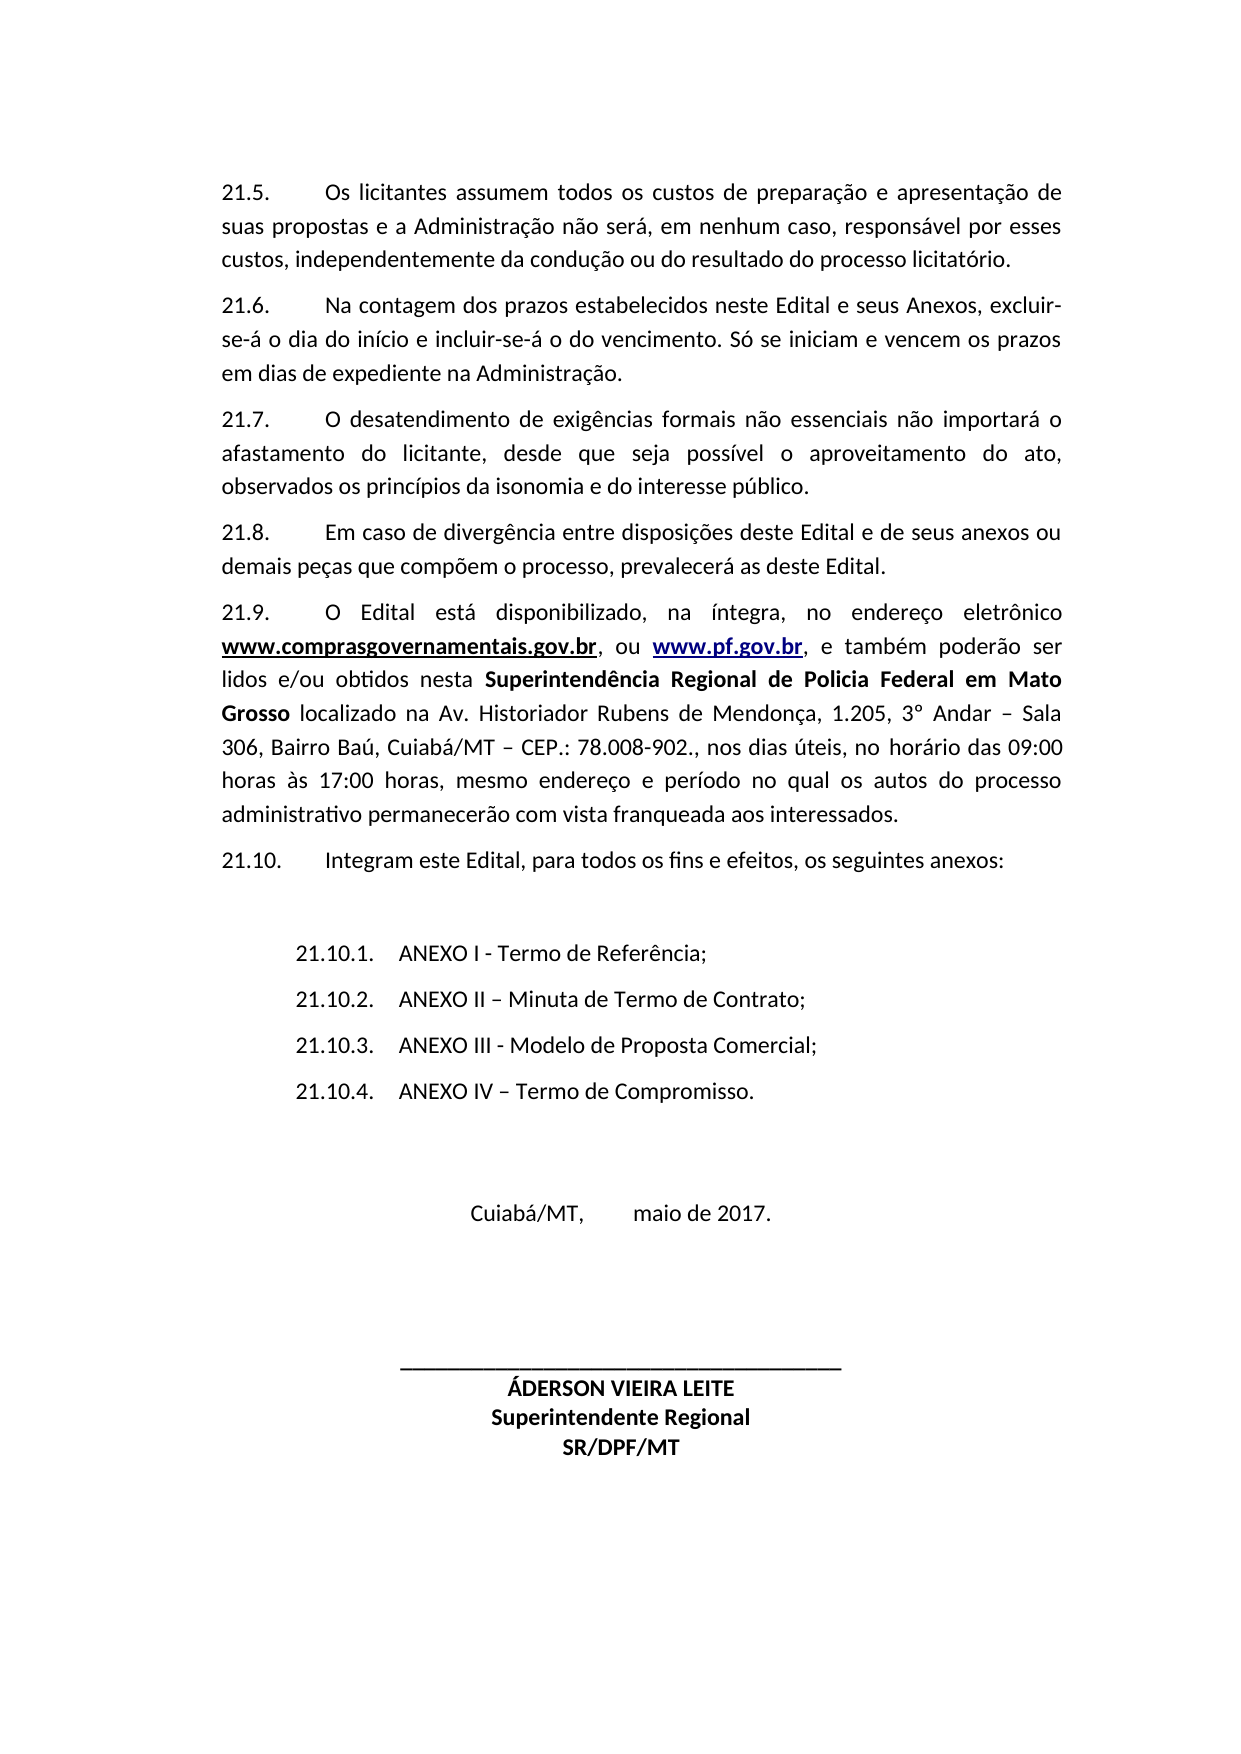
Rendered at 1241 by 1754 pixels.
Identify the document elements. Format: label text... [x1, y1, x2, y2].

text ÁDERSON VIEIRA LEITE [177, 1373, 1064, 1402]
list O desatendimento de exigências formais não essenciais não importará o afastamento do licitante, desde que seja possível o aproveitamento do ato, observados os princípios da isonomia e do interesse público. [221, 404, 1063, 501]
text SR/DPF/MT [177, 1432, 1064, 1461]
list Os licitantes assumem todos os custos de preparação e apresentação de suas propostas e a Administração não será, em nenhum caso, responsável por esses custos, independentemente da condução ou do resultado do processo licitatório. [221, 177, 1063, 274]
list ANEXO III - Modelo de Proposta Comercial; [295, 1030, 1063, 1059]
list O Edital está disponibilizado, na íntegra, no endereço eletrônico www.comprasgovernamentais.gov.br, ou www.pf.gov.br, e também poderão ser lidos e/ou obtidos nesta Superintendência Regional de Policia Federal em Mato Grosso localizado na Av. Historiador Rubens de Mendonça, 1.205, 3º Andar – Sala 306, Bairro Baú, Cuiabá/MT – CEP.: 78.008-902., nos dias úteis, no horário das 09:00 horas às 17:00 horas, mesmo endereço e período no qual os autos do processo administrativo permanecerão com vista franqueada aos interessados. [221, 597, 1063, 828]
list ANEXO IV – Termo de Compromisso. [295, 1076, 1063, 1105]
text _____________________________________ [177, 1344, 1064, 1373]
list Na contagem dos prazos estabelecidos neste Edital e seus Anexos, excluir-se-á o dia do início e incluir-se-á o do vencimento. Só se iniciam e vencem os prazos em dias de expediente na Administração. [221, 291, 1063, 387]
text Cuiabá/MT, maio de 2017. [177, 1198, 1065, 1227]
list Integram este Edital, para todos os fins e efeitos, os seguintes anexos: [221, 845, 1063, 874]
text Superintendente Regional [177, 1402, 1064, 1432]
list ANEXO II – Minuta de Termo de Contrato; [295, 984, 1063, 1013]
list ANEXO I - Termo de Referência; [295, 938, 1063, 967]
list Em caso de divergência entre disposições deste Edital e de seus anexos ou demais peças que compõem o processo, prevalecerá as deste Edital. [221, 517, 1063, 580]
